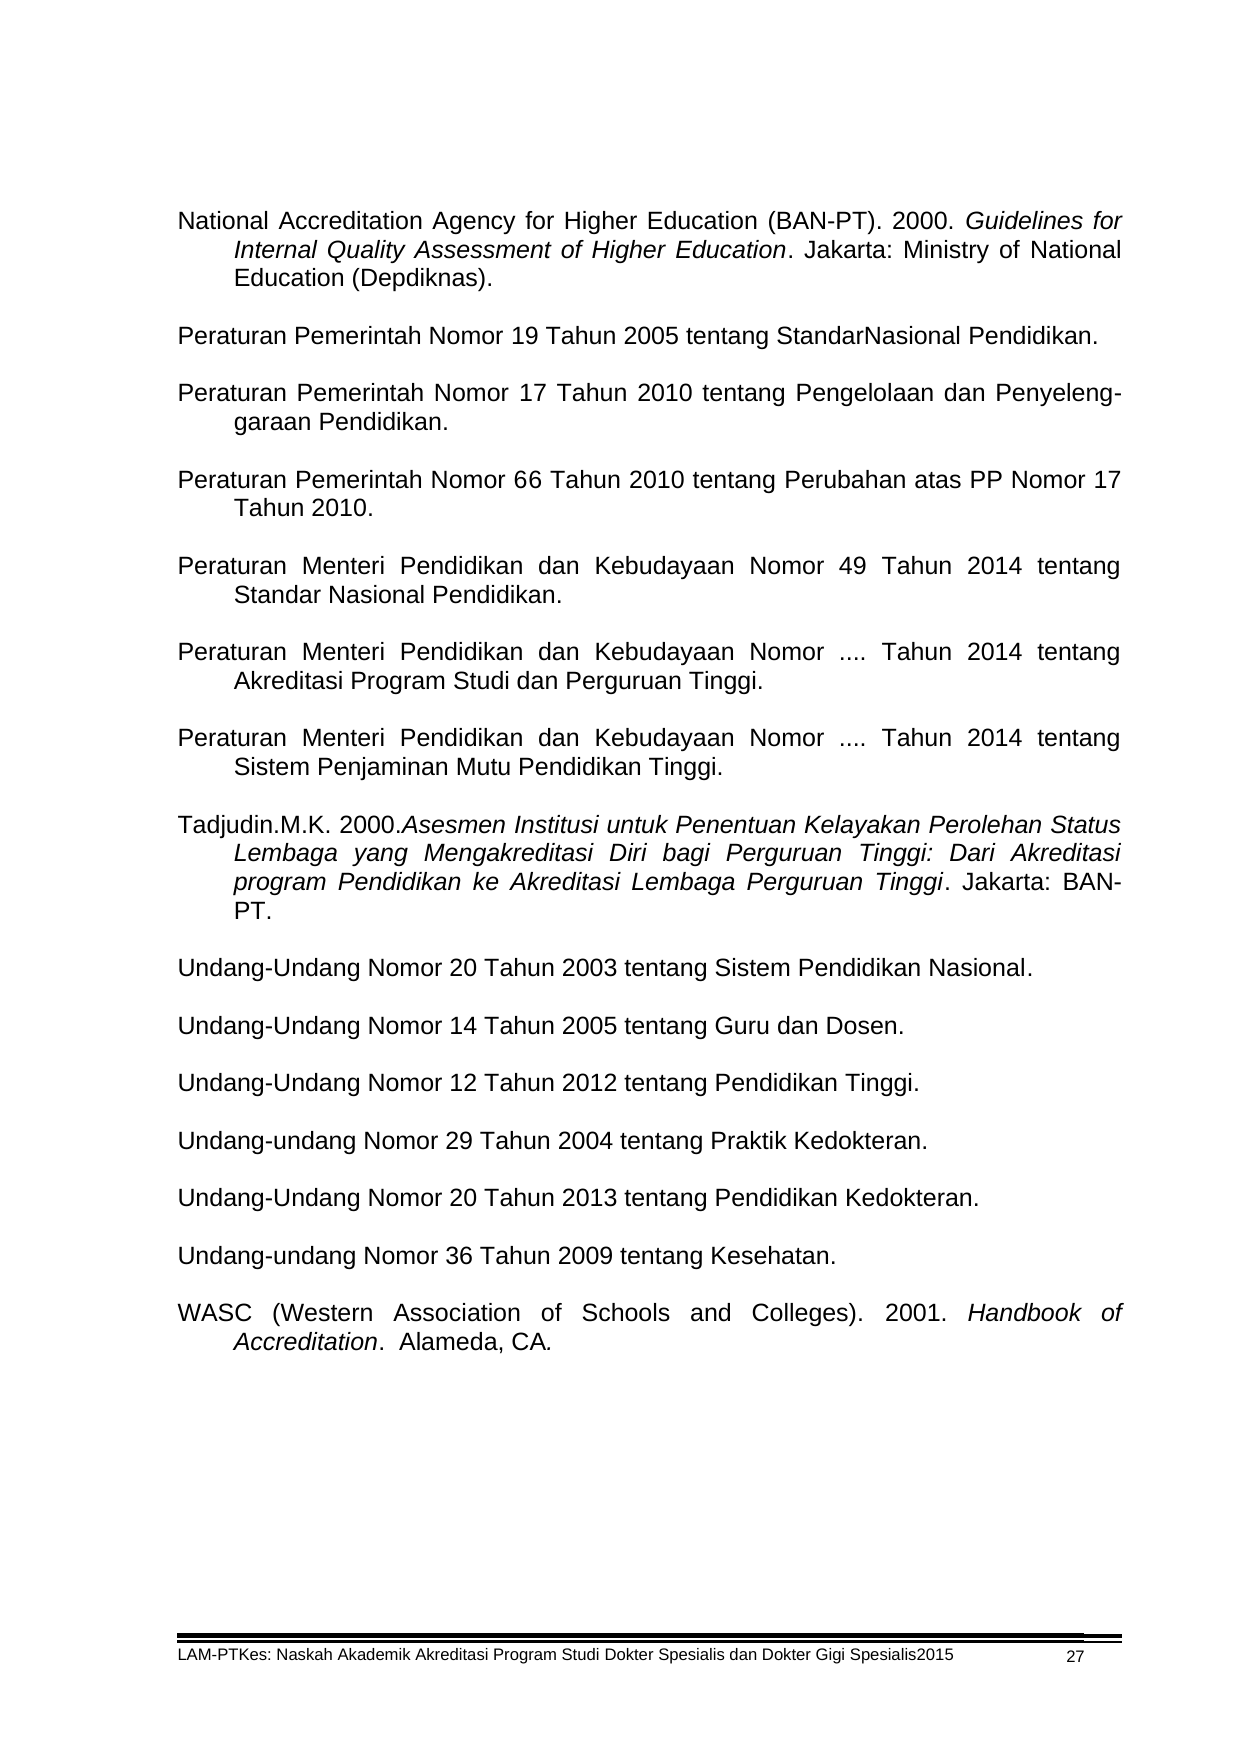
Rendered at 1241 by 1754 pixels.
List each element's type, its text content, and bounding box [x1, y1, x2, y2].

text Undang-undang Nomor 29 Tahun 2004 tentang Praktik Kedokteran. [177, 1126, 1122, 1155]
text Undang-Undang Nomor 20 Tahun 2013 tentang Pendidikan Kedokteran. [177, 1183, 1122, 1212]
text Undang-Undang Nomor 12 Tahun 2012 tentang Pendidikan Tinggi. [177, 1068, 1122, 1097]
text Peraturan Menteri Pendidikan dan Kebudayaan Nomor .... Tahun 2014 tentang Akreditasi Program Studi dan Perguruan Tinggi. [177, 637, 1122, 695]
text Peraturan Menteri Pendidikan dan Kebudayaan Nomor .... Tahun 2014 tentang Sistem Penjaminan Mutu Pendidikan Tinggi. [177, 723, 1122, 781]
text Peraturan Pemerintah Nomor 17 Tahun 2010 tentang Pengelolaan dan Penyeleng-garaan Pendidikan. [177, 378, 1122, 436]
text Tadjudin.M.K. 2000.Asesmen Institusi untuk Penentuan Kelayakan Perolehan Status Lembaga yang Mengakreditasi Diri bagi Perguruan Tinggi: Dari Akreditasi program Pendidikan ke Akreditasi Lembaga Perguruan Tinggi. Jakarta: BAN-PT. [177, 810, 1122, 925]
text Peraturan Menteri Pendidikan dan Kebudayaan Nomor 49 Tahun 2014 tentang Standar Nasional Pendidikan. [177, 551, 1122, 608]
text Undang-Undang Nomor 20 Tahun 2003 tentang Sistem Pendidikan Nasional. [177, 953, 1122, 982]
text Peraturan Pemerintah Nomor 66 Tahun 2010 tentang Perubahan atas PP Nomor 17 Tahun 2010. [177, 465, 1122, 522]
text Undang-Undang Nomor 14 Tahun 2005 tentang Guru dan Dosen. [177, 1011, 1122, 1040]
text Peraturan Pemerintah Nomor 19 Tahun 2005 tentang StandarNasional Pendidikan. [177, 321, 1122, 350]
text Undang-undang Nomor 36 Tahun 2009 tentang Kesehatan. [177, 1241, 1122, 1270]
text National Accreditation Agency for Higher Education (BAN-PT). 2000. Guidelines for Internal Quality Assessment of Higher Education. Jakarta: Ministry of National Education (Depdiknas). [177, 206, 1122, 292]
text WASC (Western Association of Schools and Colleges). 2001. Handbook of Accreditation. Alameda, CA. [177, 1298, 1122, 1356]
